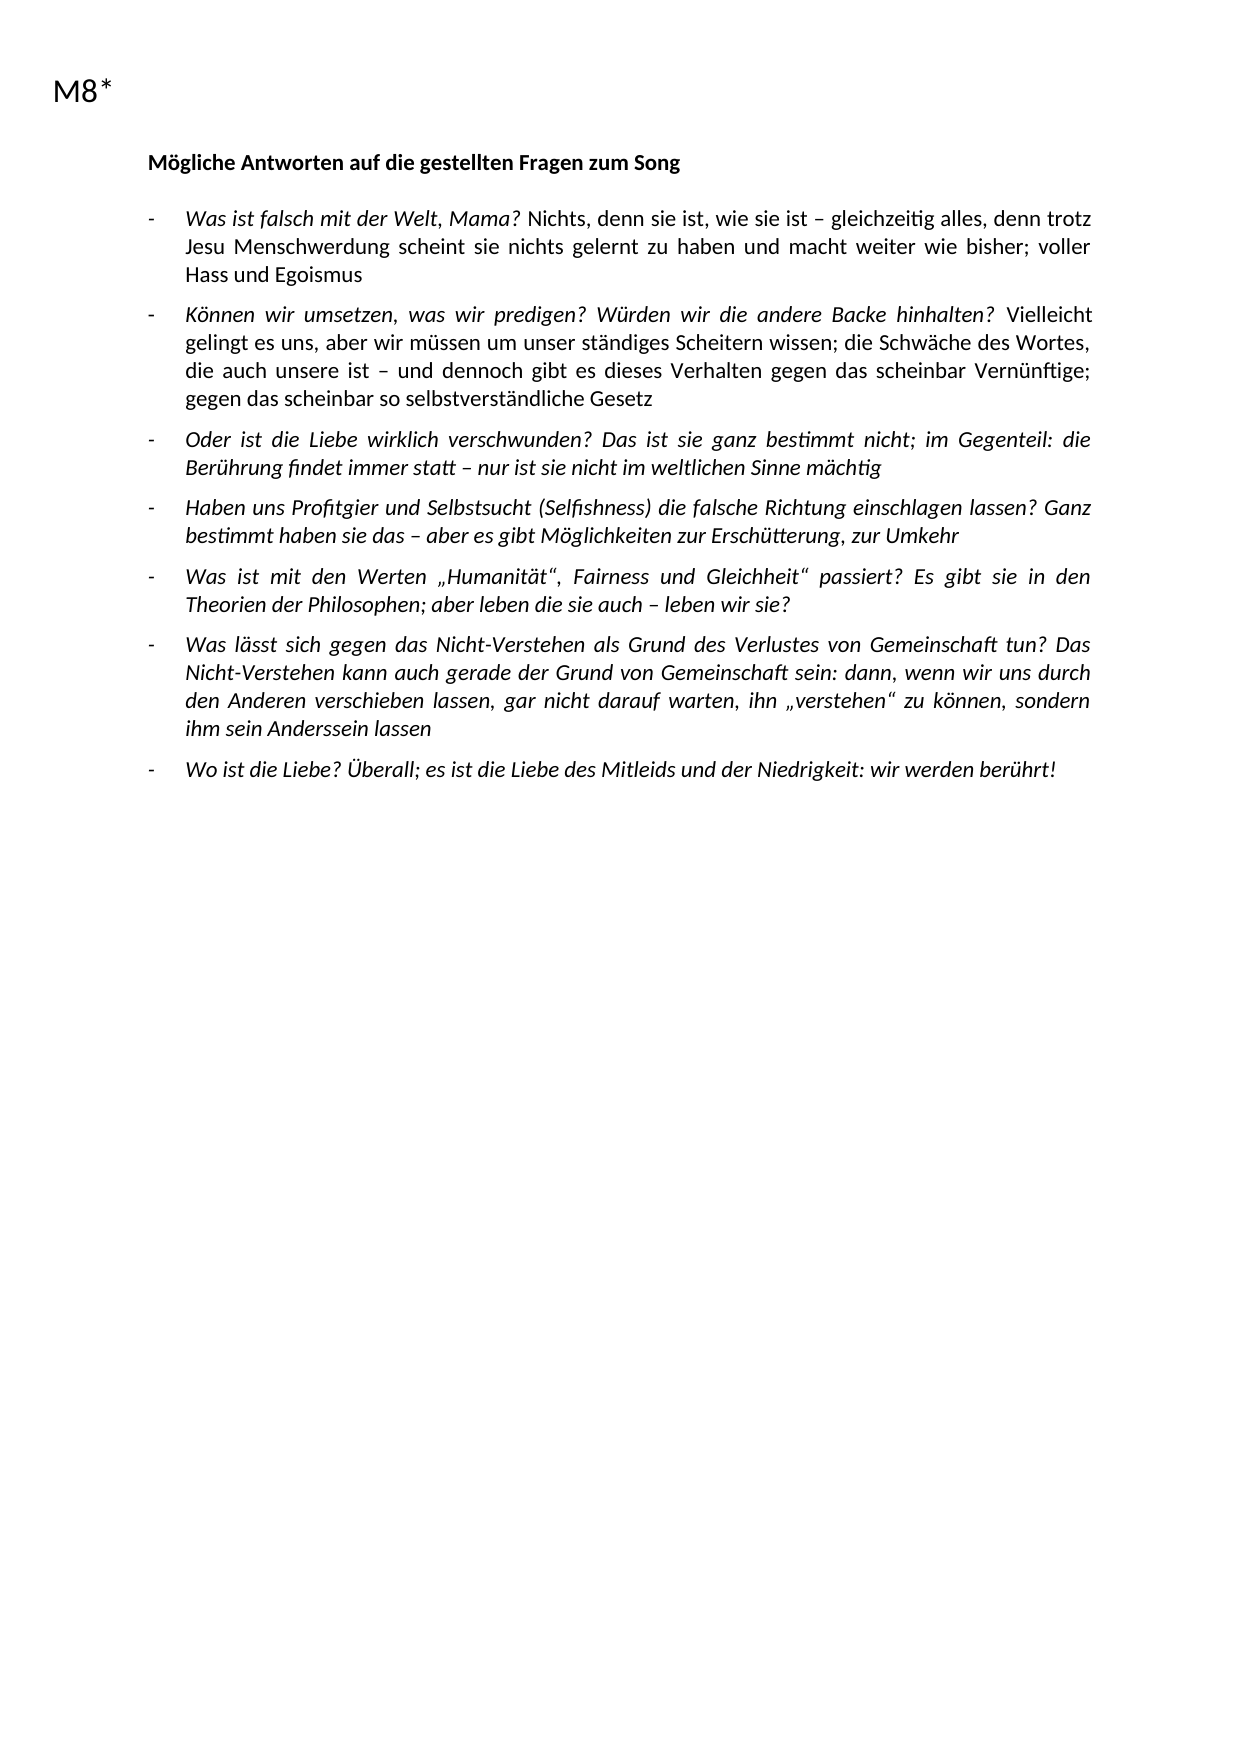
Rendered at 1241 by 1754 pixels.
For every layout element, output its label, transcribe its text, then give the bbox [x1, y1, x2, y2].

list Haben uns Profitgier und Selbstsucht (Selfishness) die falsche Richtung einschlagen lassen? Ganz bestimmt haben sie das – aber es gibt Möglichkeiten zur Erschütterung, zur Umkehr [148, 493, 1092, 549]
list Können wir umsetzen, was wir predigen? Würden wir die andere Backe hinhalten? Vielleicht gelingt es uns, aber wir müssen um unser ständiges Scheitern wissen; die Schwäche des Wortes, die auch unsere ist – und dennoch gibt es dieses Verhalten gegen das scheinbar Vernünftige; gegen das scheinbar so selbstverständliche Gesetz [148, 300, 1092, 412]
list Was ist falsch mit der Welt, Mama? Nichts, denn sie ist, wie sie ist – gleichzeitig alles, denn trotz Jesu Menschwerdung scheint sie nichts gelernt zu haben und macht weiter wie bisher; voller Hass und Egoismus [148, 204, 1092, 288]
list Wo ist die Liebe? Überall; es ist die Liebe des Mitleids und der Niedrigkeit: wir werden berührt! [148, 755, 1092, 783]
text Mögliche Antworten auf die gestellten Fragen zum Song [148, 148, 1092, 176]
list Was lässt sich gegen das Nicht-Verstehen als Grund des Verlustes von Gemeinschaft tun? Das Nicht-Verstehen kann auch gerade der Grund von Gemeinschaft sein: dann, wenn wir uns durch den Anderen verschieben lassen, gar nicht darauf warten, ihn „verstehen“ zu können, sondern ihm sein Anderssein lassen [148, 631, 1092, 743]
list Was ist mit den Werten „Humanität“, Fairness und Gleichheit“ passiert? Es gibt sie in den Theorien der Philosophen; aber leben die sie auch – leben wir sie? [148, 562, 1092, 618]
list Oder ist die Liebe wirklich verschwunden? Das ist sie ganz bestimmt nicht; im Gegenteil: die Berührung findet immer statt – nur ist sie nicht im weltlichen Sinne mächtig [148, 425, 1092, 481]
